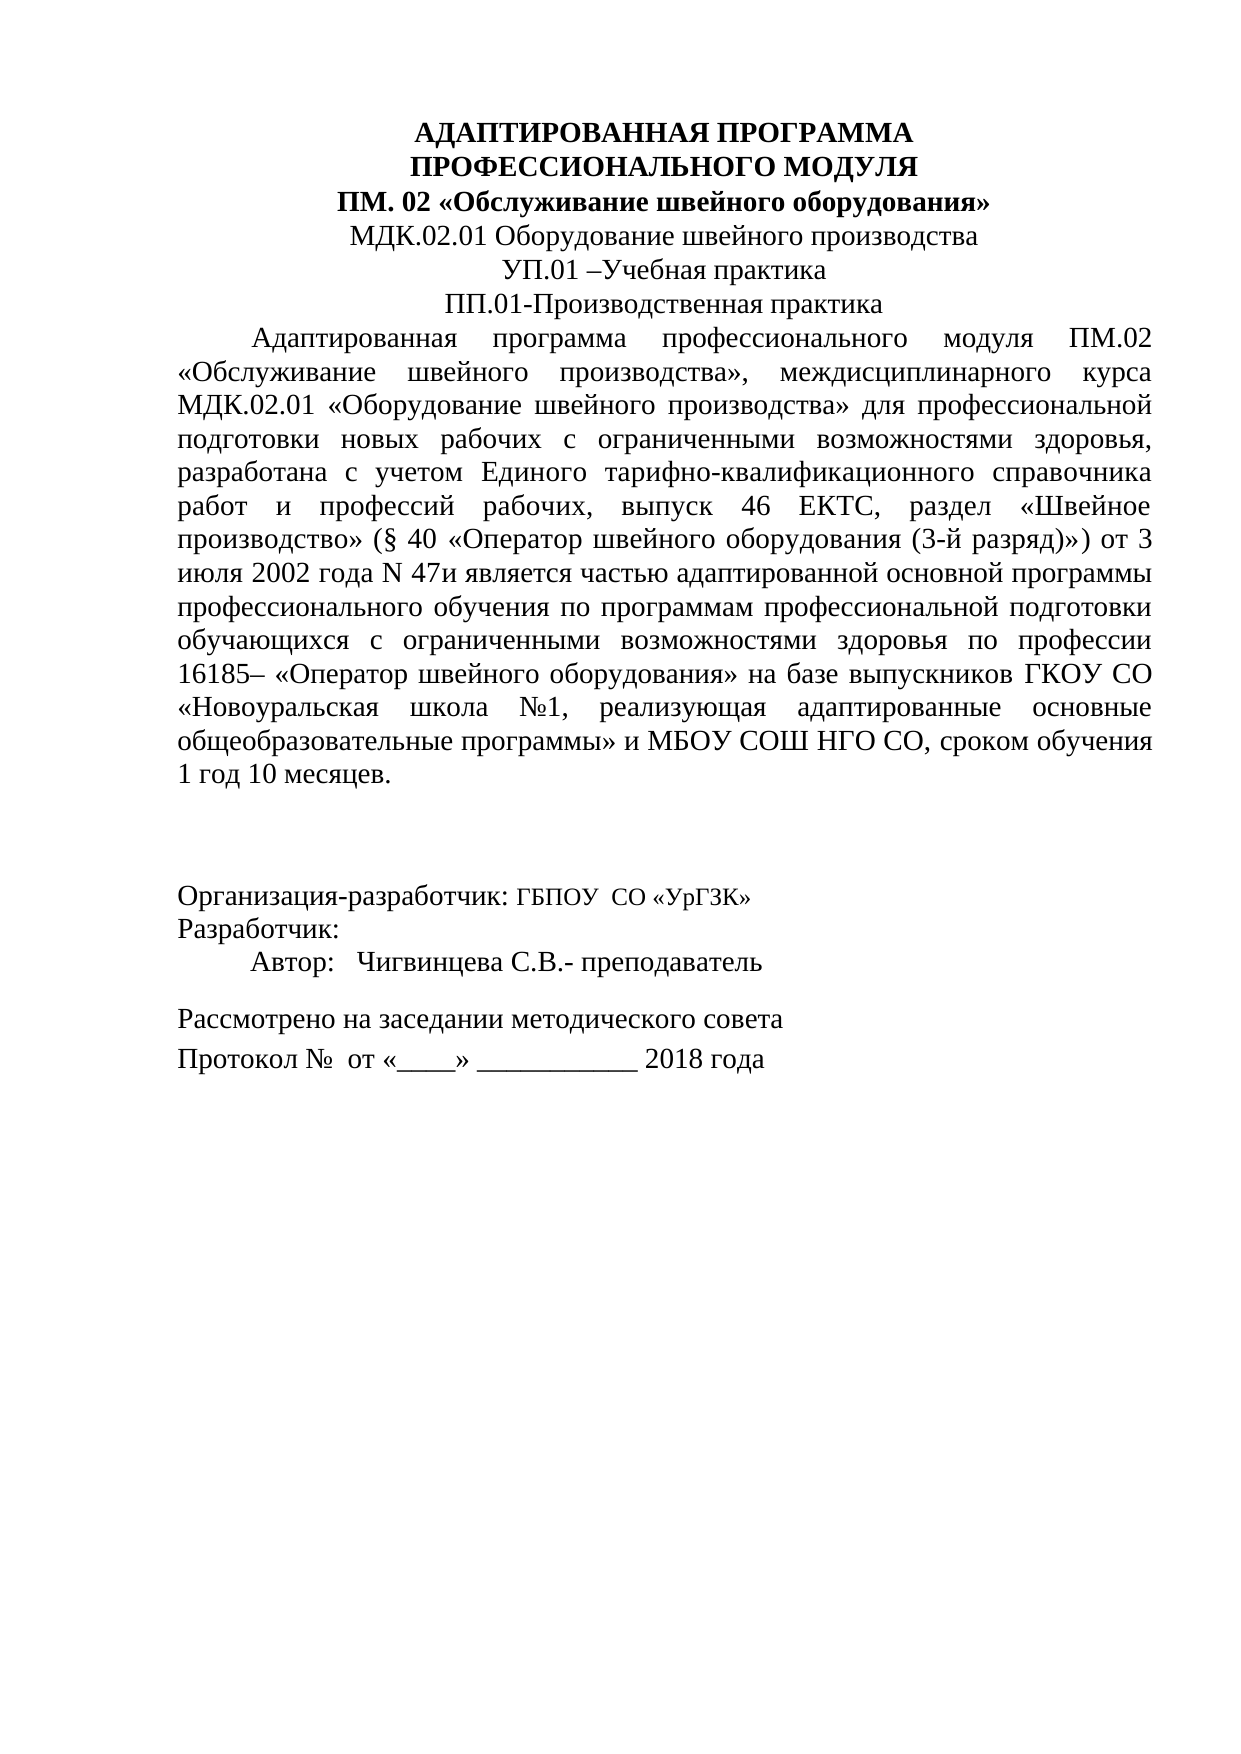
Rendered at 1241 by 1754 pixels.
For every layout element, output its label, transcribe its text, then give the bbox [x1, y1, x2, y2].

text ПМ. 02 «Обслуживание швейного оборудования» [177, 184, 1151, 217]
text ПРОФЕССИОНАЛЬНОГО МОДУЛЯ [177, 149, 1151, 183]
text УП.01 –Учебная практика [177, 252, 1151, 286]
text Организация-разработчик: ГБПОУ СО «УрГЗК» [177, 878, 1153, 911]
text АДАПТИРОВАННАЯ ПРОГРАММА [177, 115, 1151, 149]
text Рассмотрено на заседании методического совета [177, 1001, 855, 1034]
text ПП.01-Производственная практика [177, 286, 1151, 320]
text Протокол № от «____» ___________ 2018 года [177, 1041, 855, 1075]
text Адаптированная программа профессионального модуля ПМ.02 «Обслуживание швейного производства», междисциплинарного курса МДК.02.01 «Оборудование швейного производства» для профессиональной подготовки новых рабочих с ограниченными возможностями здоровья, разработана с учетом Единого тарифно-квалификационного справочника работ и профессий рабочих, выпуск 46 ЕКТС, раздел «Швейное производство» (§ 40 «Оператор швейного оборудования (3-й разряд)») от 3 июля 2002 года N 47и является частью адаптированной основной программы профессионального обучения по программам профессиональной подготовки обучающихся с ограниченными возможностями здоровья по профессии 16185– «Оператор швейного оборудования» на базе выпускников ГКОУ СО «Новоуральская школа №1, реализующая адаптированные основные общеобразовательные программы» и МБОУ СОШ НГО СО, сроком обучения 1 год 10 месяцев. [177, 320, 1153, 790]
text Разработчик: [177, 912, 1153, 945]
text Автор: Чигвинцева С.В.- преподаватель [177, 945, 1153, 978]
text МДК.02.01 Оборудование швейного производства [177, 218, 1151, 251]
